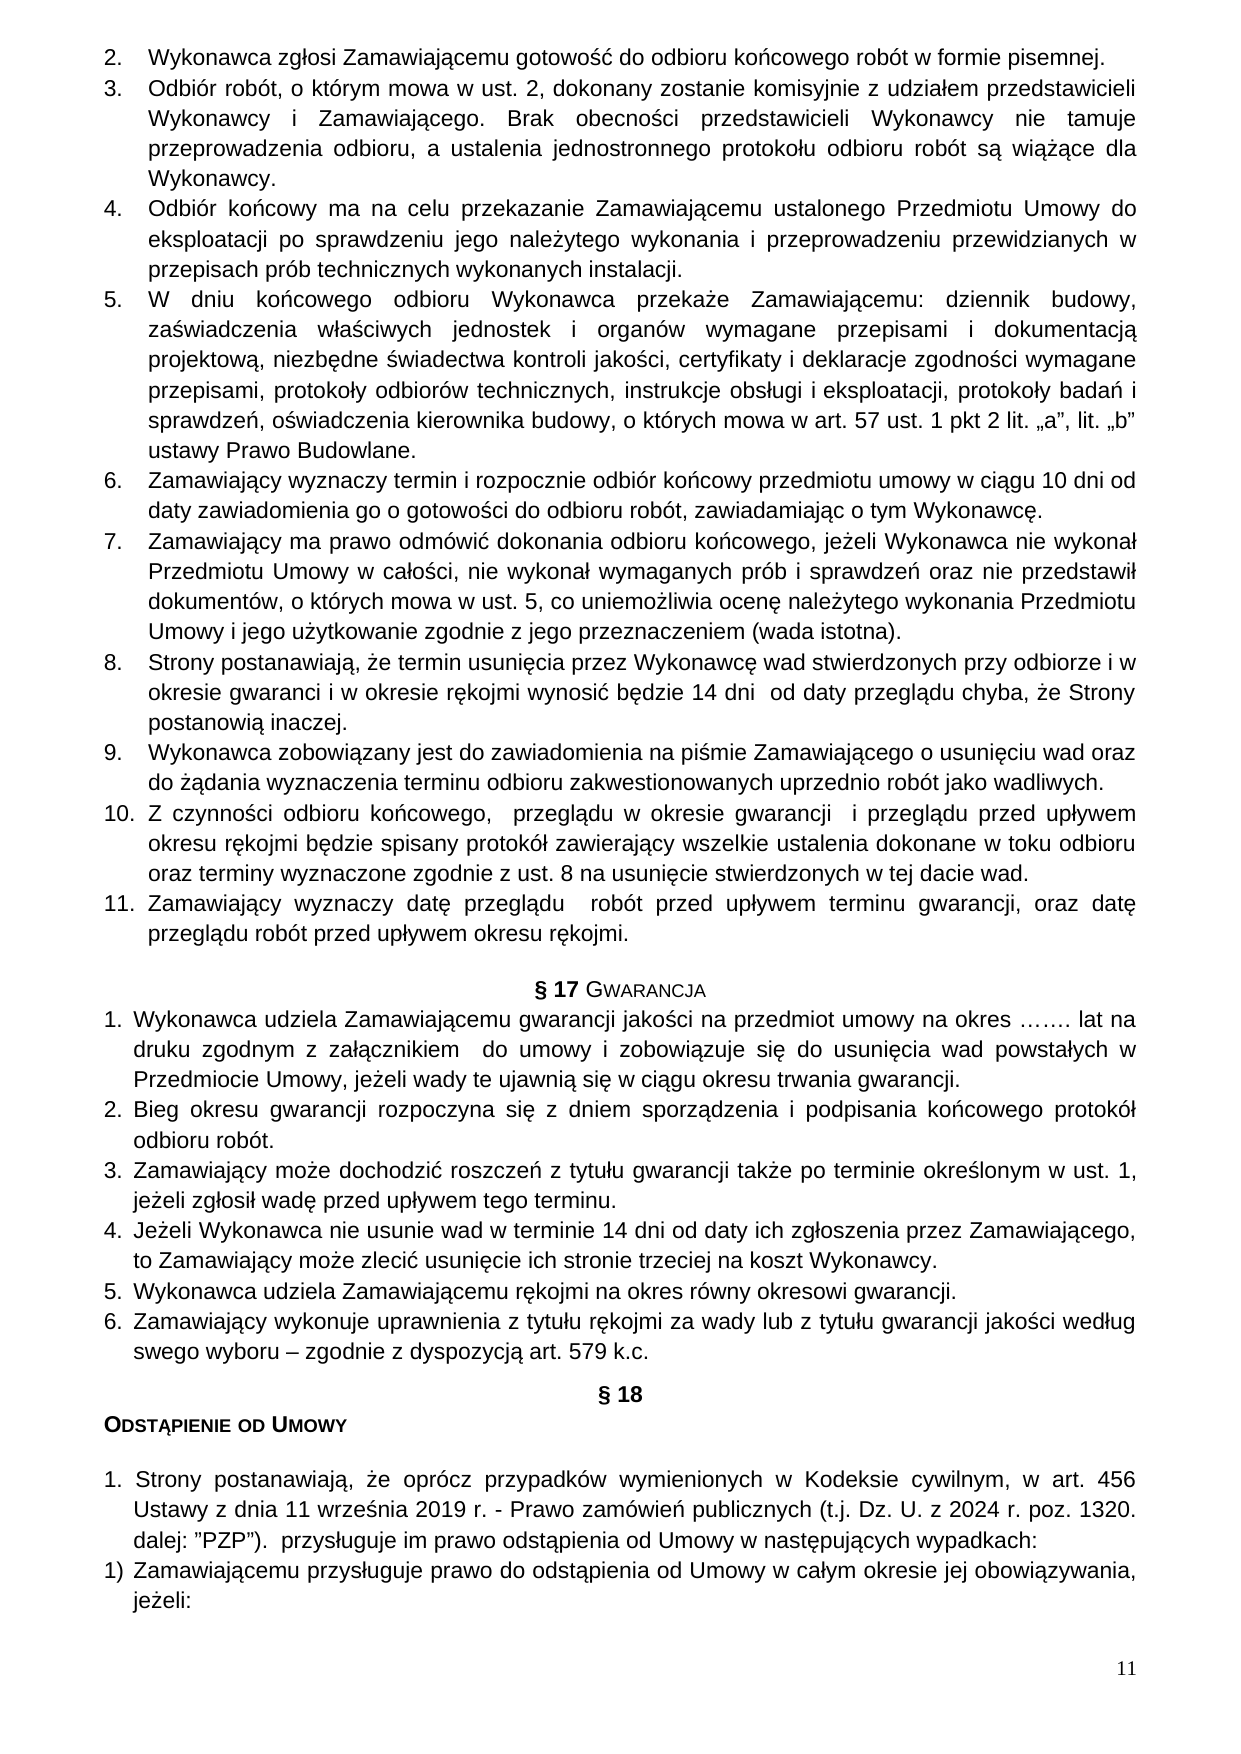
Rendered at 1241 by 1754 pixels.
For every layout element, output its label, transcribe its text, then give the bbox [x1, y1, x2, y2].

list 11. Zamawiający wyznaczy datę przeglądu robót przed upływem terminu gwarancji, oraz datę przeglądu robót przed upływem okresu rękojmi. [103, 890, 1137, 947]
list 9. Wykonawca zobowiązany jest do zawiadomienia na piśmie Zamawiającego o usunięciu wad oraz do żądania wyznaczenia terminu odbioru zakwestionowanych uprzednio robót jako wadliwych. [103, 739, 1137, 796]
list Wykonawca udziela Zamawiającemu gwarancji jakości na przedmiot umowy na okres ……. lat na druku zgodnym z załącznikiem do umowy i zobowiązuje się do usunięcia wad powstałych w Przedmiocie Umowy, jeżeli wady te ujawnią się w ciągu okresu trwania gwarancji. [103, 1006, 1137, 1093]
list Zamawiający wykonuje uprawnienia z tytułu rękojmi za wady lub z tytułu gwarancji jakości według swego wyboru – zgodnie z dyspozycją art. 579 k.c. [103, 1308, 1137, 1364]
list Zamawiający może dochodzić roszczeń z tytułu gwarancji także po terminie określonym w ust. 1, jeżeli zgłosił wadę przed upływem tego terminu. [103, 1157, 1137, 1213]
list Wykonawca udziela Zamawiającemu rękojmi na okres równy okresowi gwarancji. [103, 1278, 1137, 1304]
text Odstąpienie od Umowy [103, 1411, 1137, 1437]
list 3. Odbiór robót, o którym mowa w ust. 2, dokonany zostanie komisyjnie z udziałem przedstawicieli Wykonawcy i Zamawiającego. Brak obecności przedstawicieli Wykonawcy nie tamuje przeprowadzenia odbioru, a ustalenia jednostronnego protokołu odbioru robót są wiążące dla Wykonawcy. [103, 74, 1137, 192]
list 7. Zamawiający ma prawo odmówić dokonania odbioru końcowego, jeżeli Wykonawca nie wykonał Przedmiotu Umowy w całości, nie wykonał wymaganych prób i sprawdzeń oraz nie przedstawił dokumentów, o których mowa w ust. 5, co uniemożliwia ocenę należytego wykonania Przedmiotu Umowy i jego użytkowanie zgodnie z jego przeznaczeniem (wada istotna). [103, 528, 1137, 645]
list Bieg okresu gwarancji rozpoczyna się z dniem sporządzenia i podpisania końcowego protokół odbioru robót. [103, 1096, 1137, 1153]
subtitle § 17 Gwarancja [103, 976, 1137, 1002]
list 8. Strony postanawiają, że termin usunięcia przez Wykonawcę wad stwierdzonych przy odbiorze i w okresie gwaranci i w okresie rękojmi wynosić będzie 14 dni od daty przeglądu chyba, że Strony postanowią inaczej. [103, 648, 1137, 735]
list 10. Z czynności odbioru końcowego, przeglądu w okresie gwarancji i przeglądu przed upływem okresu rękojmi będzie spisany protokół zawierający wszelkie ustalenia dokonane w toku odbioru oraz terminy wyznaczone zgodnie z ust. 8 na usunięcie stwierdzonych w tej dacie wad. [103, 799, 1137, 886]
text § 18 [103, 1381, 1137, 1407]
list 2. Wykonawca zgłosi Zamawiającemu gotowość do odbioru końcowego robót w formie pisemnej. [103, 44, 1137, 71]
text 1. Strony postanawiają, że oprócz przypadków wymienionych w Kodeksie cywilnym, w art. 456 Ustawy z dnia 11 września 2019 r. - Prawo zamówień publicznych (t.j. Dz. U. z 2024 r. poz. 1320. dalej: ”PZP”). przysługuje im prawo odstąpienia od Umowy w następujących wypadkach: [103, 1466, 1137, 1553]
list 4. Odbiór końcowy ma na celu przekazanie Zamawiającemu ustalonego Przedmiotu Umowy do eksploatacji po sprawdzeniu jego należytego wykonania i przeprowadzeniu przewidzianych w przepisach prób technicznych wykonanych instalacji. [103, 195, 1137, 282]
list Jeżeli Wykonawca nie usunie wad w terminie 14 dni od daty ich zgłoszenia przez Zamawiającego, to Zamawiający może zlecić usunięcie ich stronie trzeciej na koszt Wykonawcy. [103, 1217, 1137, 1274]
text 1) Zamawiającemu przysługuje prawo do odstąpienia od Umowy w całym okresie jej obowiązywania, jeżeli: [103, 1557, 1137, 1613]
list 5. W dniu końcowego odbioru Wykonawca przekaże Zamawiającemu: dziennik budowy, zaświadczenia właściwych jednostek i organów wymagane przepisami i dokumentacją projektową, niezbędne świadectwa kontroli jakości, certyfikaty i deklaracje zgodności wymagane przepisami, protokoły odbiorów technicznych, instrukcje obsługi i eksploatacji, protokoły badań i sprawdzeń, oświadczenia kierownika budowy, o których mowa w art. 57 ust. 1 pkt 2 lit. „a”, lit. „b” ustawy Prawo Budowlane. [103, 286, 1137, 463]
list 6. Zamawiający wyznaczy termin i rozpocznie odbiór końcowy przedmiotu umowy w ciągu 10 dni od daty zawiadomienia go o gotowości do odbioru robót, zawiadamiając o tym Wykonawcę. [103, 467, 1137, 524]
